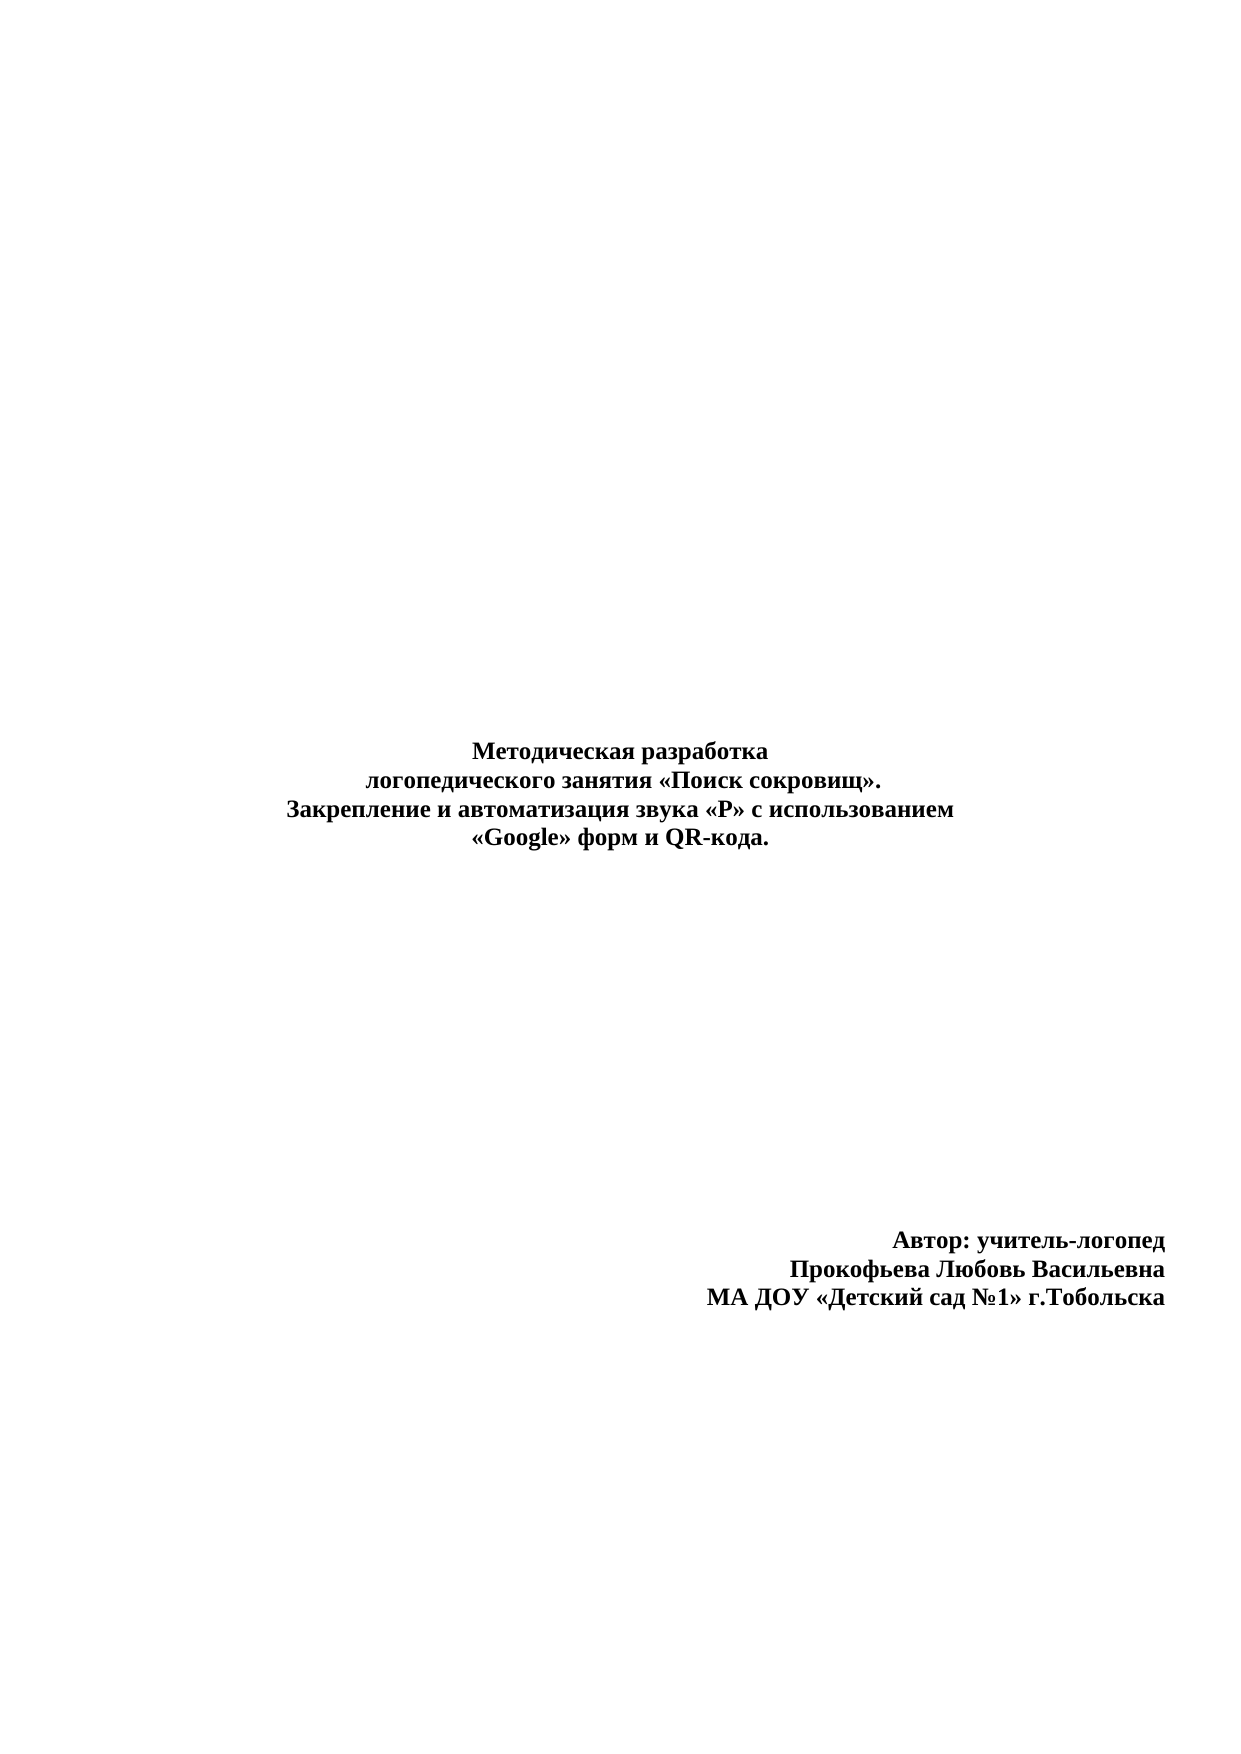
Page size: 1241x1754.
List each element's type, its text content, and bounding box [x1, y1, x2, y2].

text Закрепление и автоматизация звука «Р» с использованием [75, 794, 1165, 822]
text МА ДОУ «Детский сад №1» г.Тобольска [75, 1282, 1165, 1311]
text Методическая разработка [75, 736, 1165, 765]
text «Google» форм и QR-кода. [75, 822, 1165, 851]
text Автор: учитель-логопед [75, 1225, 1165, 1254]
text логопедического занятия «Поиск сокровищ». [75, 765, 1165, 794]
text Прокофьева Любовь Васильевна [75, 1254, 1165, 1282]
